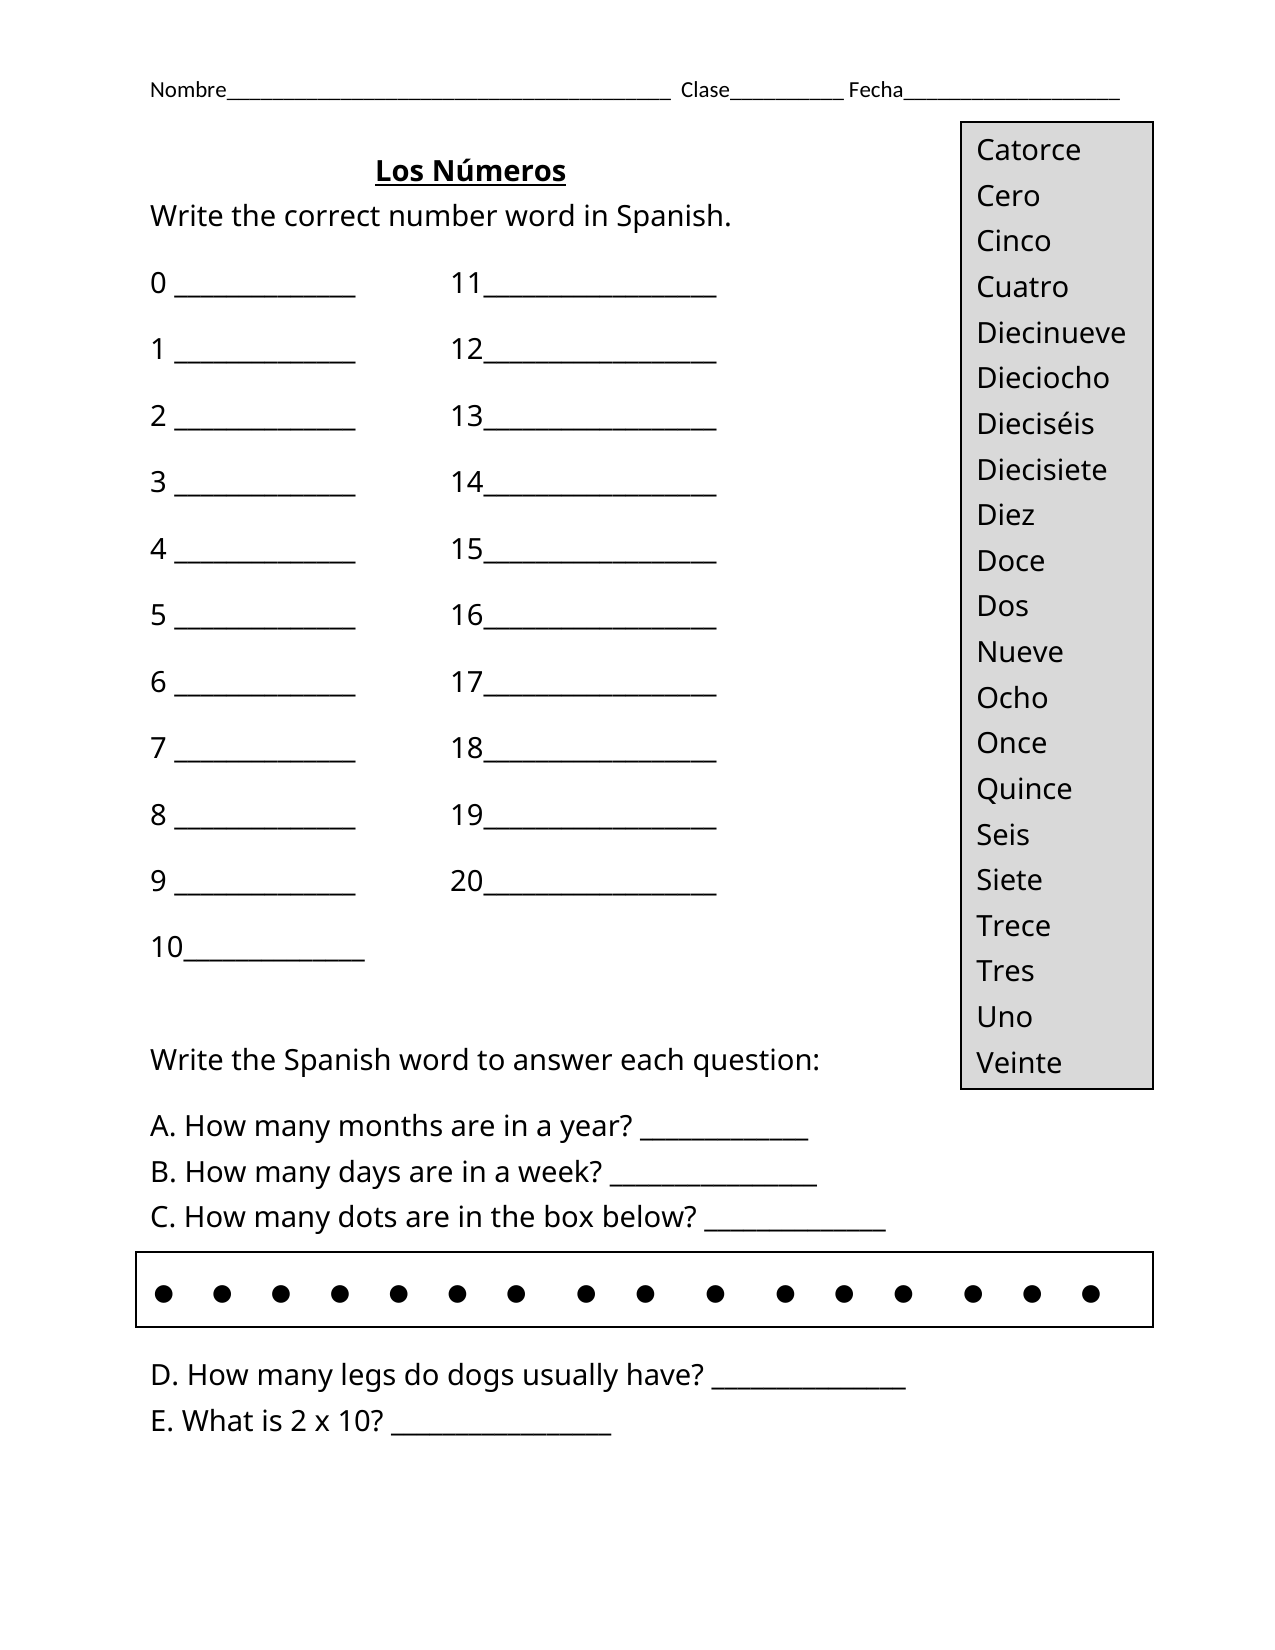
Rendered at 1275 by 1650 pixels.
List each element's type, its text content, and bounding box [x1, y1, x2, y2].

text 0 ______________ 11__________________ [150, 262, 960, 302]
text 4 ______________ 15__________________ [150, 528, 960, 568]
text Write the Spanish word to answer each question: [150, 993, 960, 1078]
text 8 ______________ 19__________________ [150, 794, 960, 833]
text Los Números Write the correct number word in Spanish. [150, 150, 960, 235]
text 3 ______________ 14__________________ [150, 461, 960, 501]
text 2 ______________ 13__________________ [150, 395, 960, 435]
text 7 ______________ 18__________________ [150, 727, 960, 767]
text D. How many legs do dogs usually have? _______________ E. What is 2 x 10? _________________ [150, 1328, 1125, 1439]
text 9 ______________ 20__________________ [150, 860, 960, 900]
text 10______________ [150, 927, 960, 966]
text 6 ______________ 17__________________ [150, 661, 960, 701]
text 1 ______________ 12__________________ [150, 328, 960, 368]
text A. How many months are in a year? _____________ B. How many days are in a week? ________________ C. How many dots are in the box below? ______________ [150, 1105, 1125, 1236]
text 5 ______________ 16__________________ [150, 594, 960, 634]
